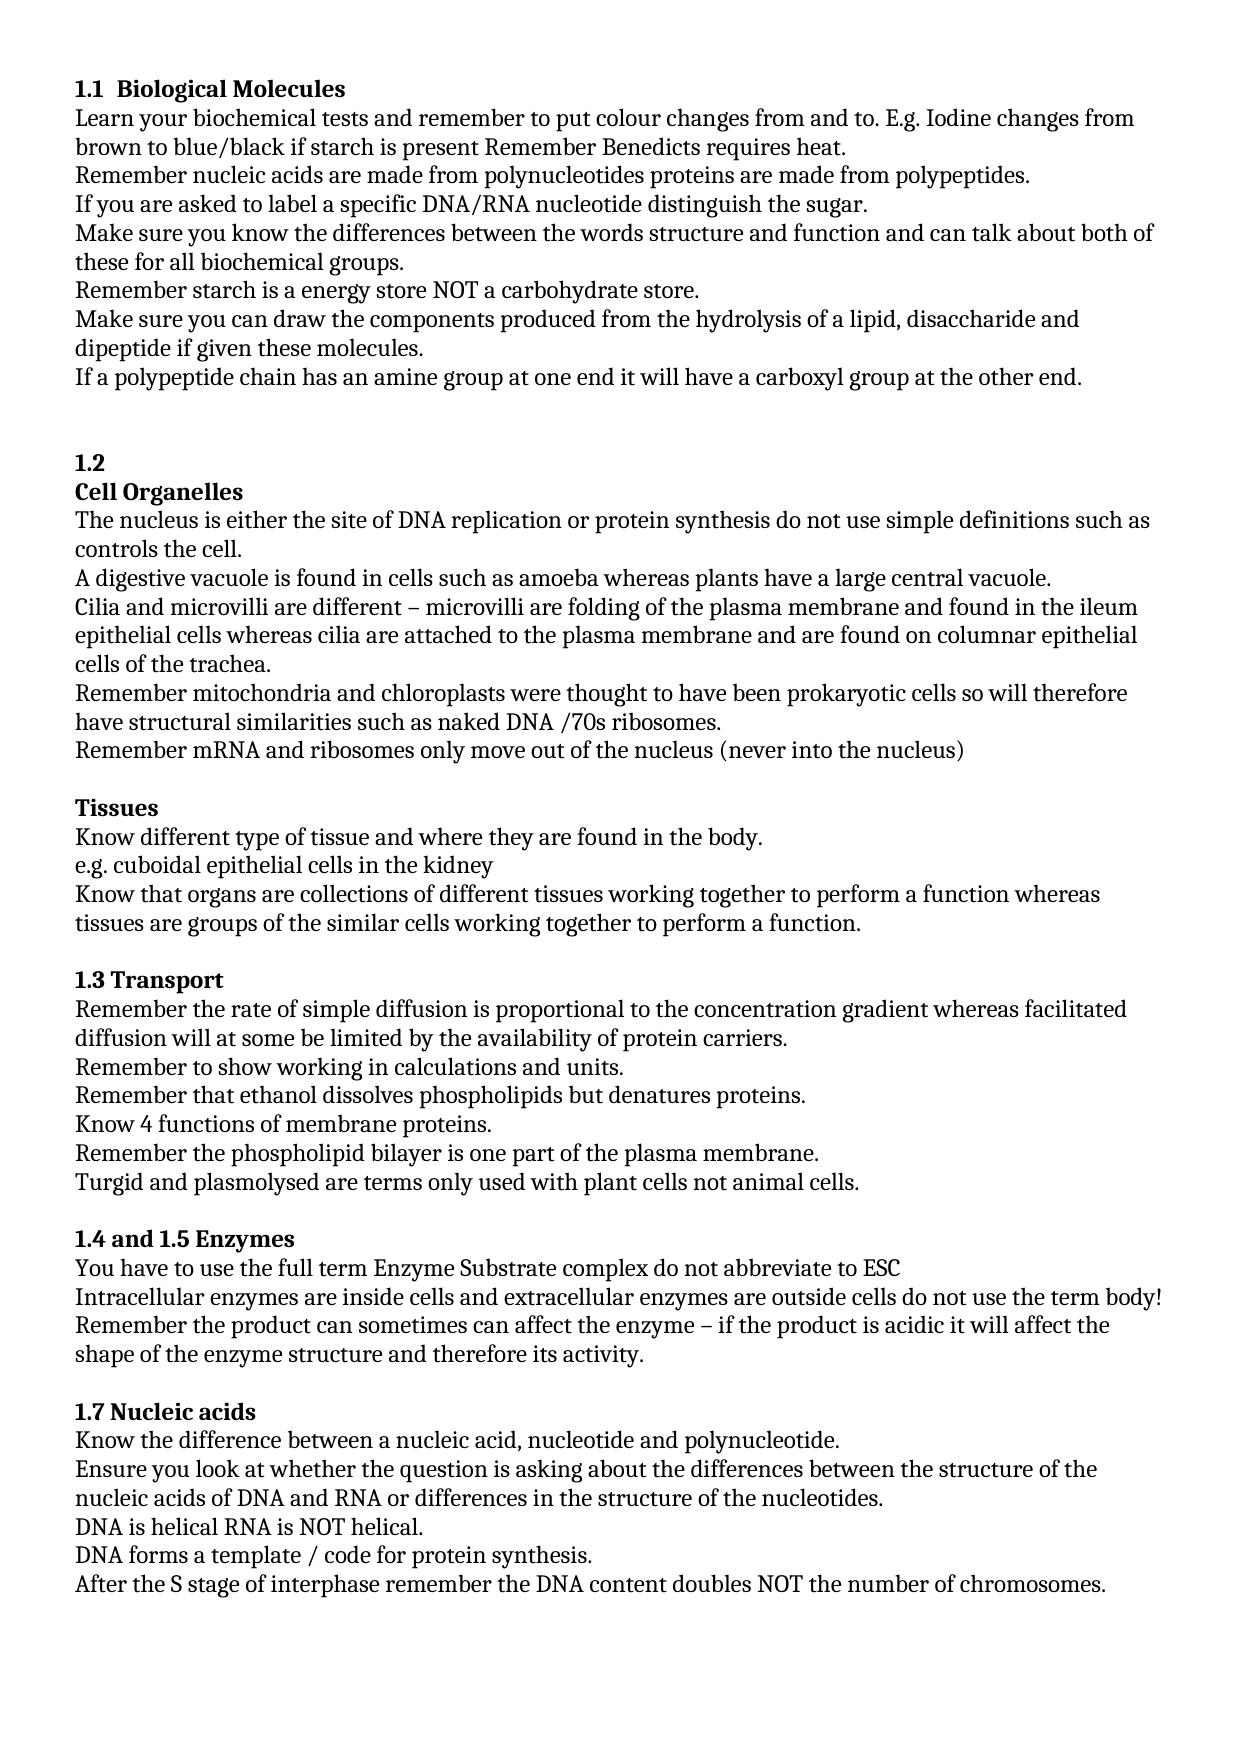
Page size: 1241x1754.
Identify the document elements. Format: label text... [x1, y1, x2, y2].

text Cell Organelles [75, 477, 1165, 506]
text If a polypeptide chain has an amine group at one end it will have a carboxyl group at the other end. [75, 362, 1165, 391]
text Turgid and plasmolysed are terms only used with plant cells not animal cells. [75, 1167, 1165, 1196]
text Know that organs are collections of different tissues working together to perform a function whereas tissues are groups of the similar cells working together to perform a function. [75, 880, 1165, 937]
text Intracellular enzymes are inside cells and extracellular enzymes are outside cells do not use the term body! [75, 1282, 1165, 1311]
text Remember nucleic acids are made from polynucleotides proteins are made from polypeptides. [75, 161, 1165, 190]
text Tissues [75, 794, 1165, 822]
text A digestive vacuole is found in cells such as amoeba whereas plants have a large central vacuole. [75, 564, 1165, 592]
text Make sure you know the differences between the words structure and function and can talk about both of these for all biochemical groups. [75, 219, 1165, 276]
text Remember mRNA and ribosomes only move out of the nucleus (never into the nucleus) [75, 736, 1165, 765]
list Biological Molecules [75, 75, 1165, 104]
text Know the difference between a nucleic acid, nucleotide and polynucleotide. [75, 1426, 1165, 1455]
text Remember that ethanol dissolves phospholipids but denatures proteins. [75, 1081, 1165, 1110]
text Remember the rate of simple diffusion is proportional to the concentration gradient whereas facilitated diffusion will at some be limited by the availability of protein carriers. [75, 995, 1165, 1052]
text After the S stage of interphase remember the DNA content doubles NOT the number of chromosomes. [75, 1570, 1165, 1599]
text 1.4 and 1.5 Enzymes [75, 1225, 1165, 1254]
text Remember mitochondria and chloroplasts were thought to have been prokaryotic cells so will therefore have structural similarities such as naked DNA /70s ribosomes. [75, 679, 1165, 736]
text The nucleus is either the site of DNA replication or protein synthesis do not use simple definitions such as controls the cell. [75, 506, 1165, 564]
text 1.3 Transport [75, 966, 1165, 995]
text DNA is helical RNA is NOT helical. [75, 1512, 1165, 1541]
text e.g. cuboidal epithelial cells in the kidney [75, 851, 1165, 880]
text 1.2 [75, 449, 1165, 477]
text 1.7 Nucleic acids [75, 1397, 1165, 1426]
text Remember the phospholipid bilayer is one part of the plasma membrane. [75, 1139, 1165, 1167]
text Learn your biochemical tests and remember to put colour changes from and to. E.g. Iodine changes from brown to blue/black if starch is present Remember Benedicts requires heat. [75, 104, 1165, 161]
text Remember to show working in calculations and units. [75, 1052, 1165, 1081]
text Cilia and microvilli are different – microvilli are folding of the plasma membrane and found in the ileum epithelial cells whereas cilia are attached to the plasma membrane and are found on columnar epithelial cells of the trachea. [75, 592, 1165, 679]
text You have to use the full term Enzyme Substrate complex do not abbreviate to ESC [75, 1254, 1165, 1282]
text Ensure you look at whether the question is asking about the differences between the structure of the nucleic acids of DNA and RNA or differences in the structure of the nucleotides. [75, 1455, 1165, 1512]
text DNA forms a template / code for protein synthesis. [75, 1541, 1165, 1570]
text Know 4 functions of membrane proteins. [75, 1110, 1165, 1139]
text Make sure you can draw the components produced from the hydrolysis of a lipid, disaccharide and dipeptide if given these molecules. [75, 305, 1165, 362]
text Remember the product can sometimes can affect the enzyme – if the product is acidic it will affect the shape of the enzyme structure and therefore its activity. [75, 1311, 1165, 1369]
text If you are asked to label a specific DNA/RNA nucleotide distinguish the sugar. [75, 190, 1165, 219]
text Remember starch is a energy store NOT a carbohydrate store. [75, 276, 1165, 305]
text Know different type of tissue and where they are found in the body. [75, 822, 1165, 851]
